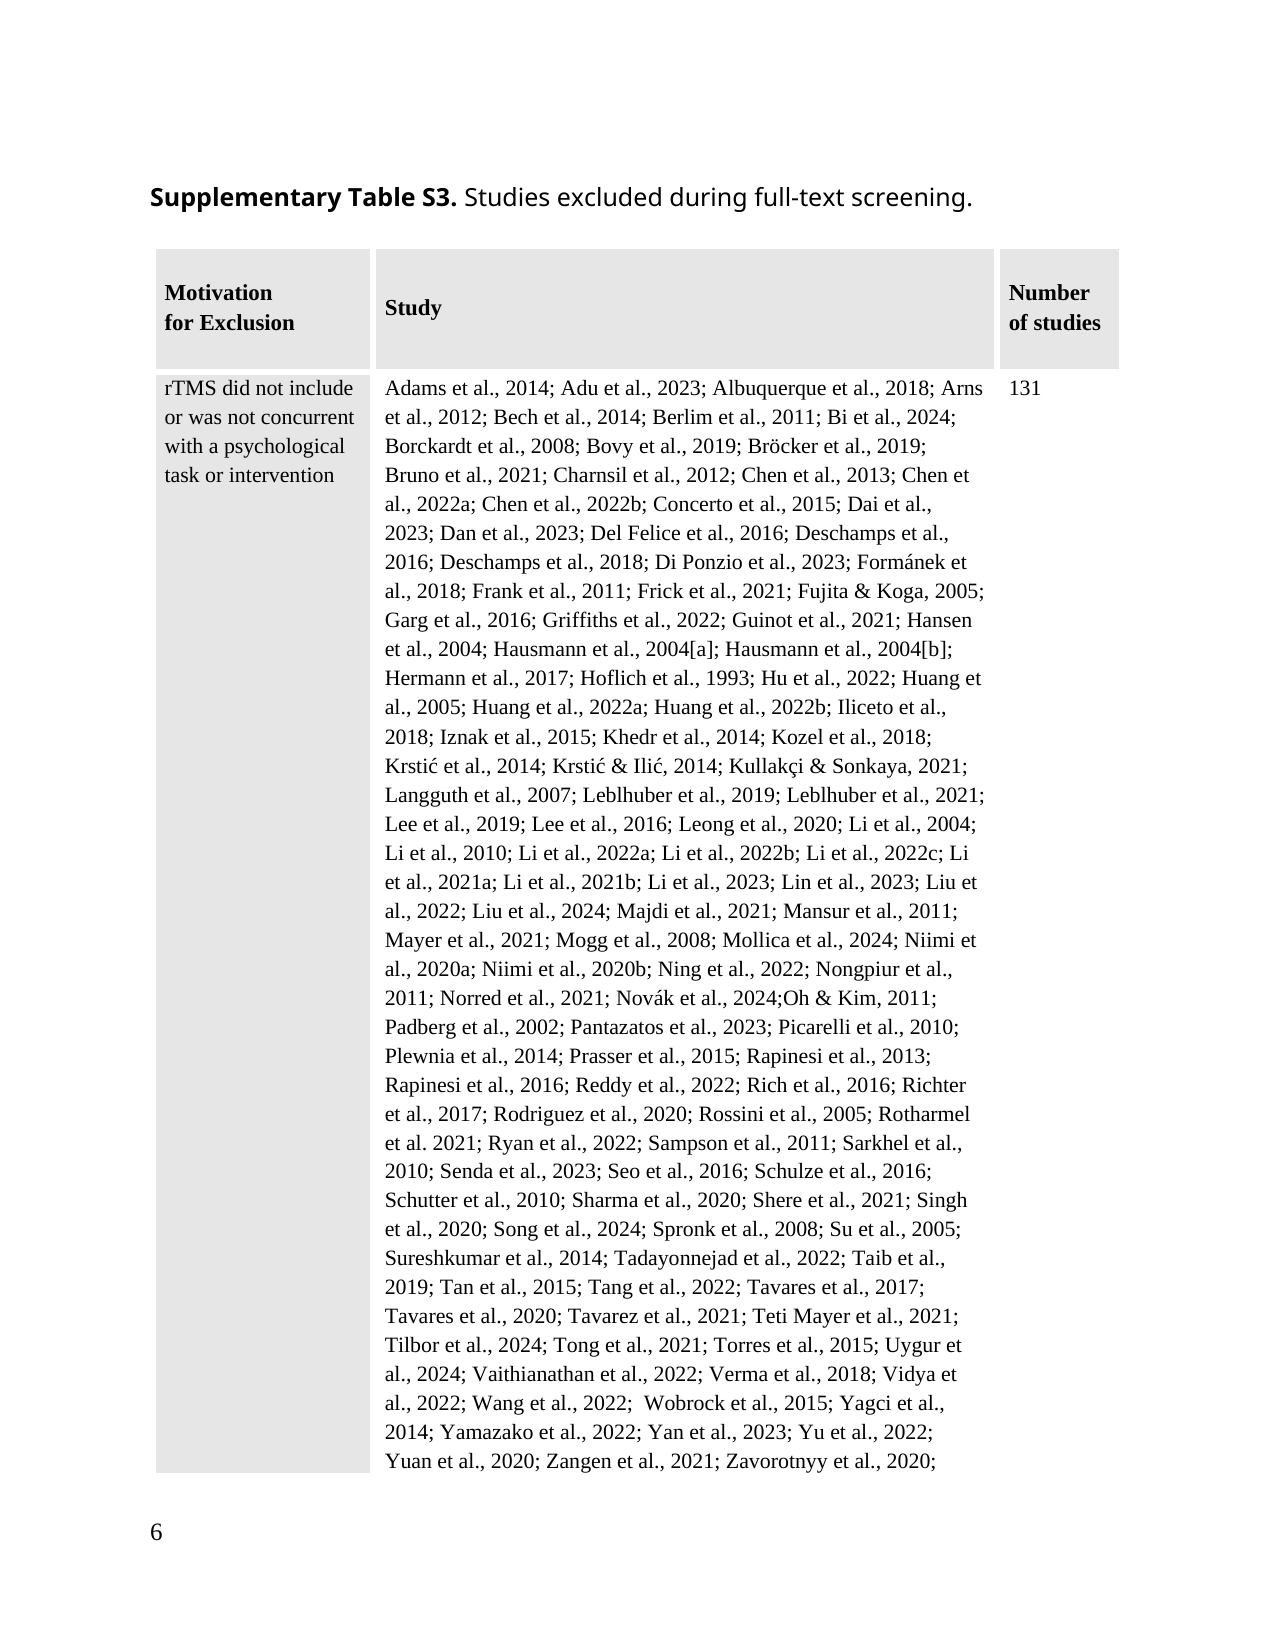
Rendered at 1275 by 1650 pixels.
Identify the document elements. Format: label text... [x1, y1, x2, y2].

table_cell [156, 375, 370, 1473]
text Supplementary Table S3. Studies excluded during full-text screening. [150, 179, 1125, 213]
table_header Study [376, 249, 994, 369]
table_cell 131 [1000, 375, 1119, 1473]
table_header Motivation for Exclusion [156, 249, 370, 369]
table_header Number of studies [1000, 249, 1119, 369]
